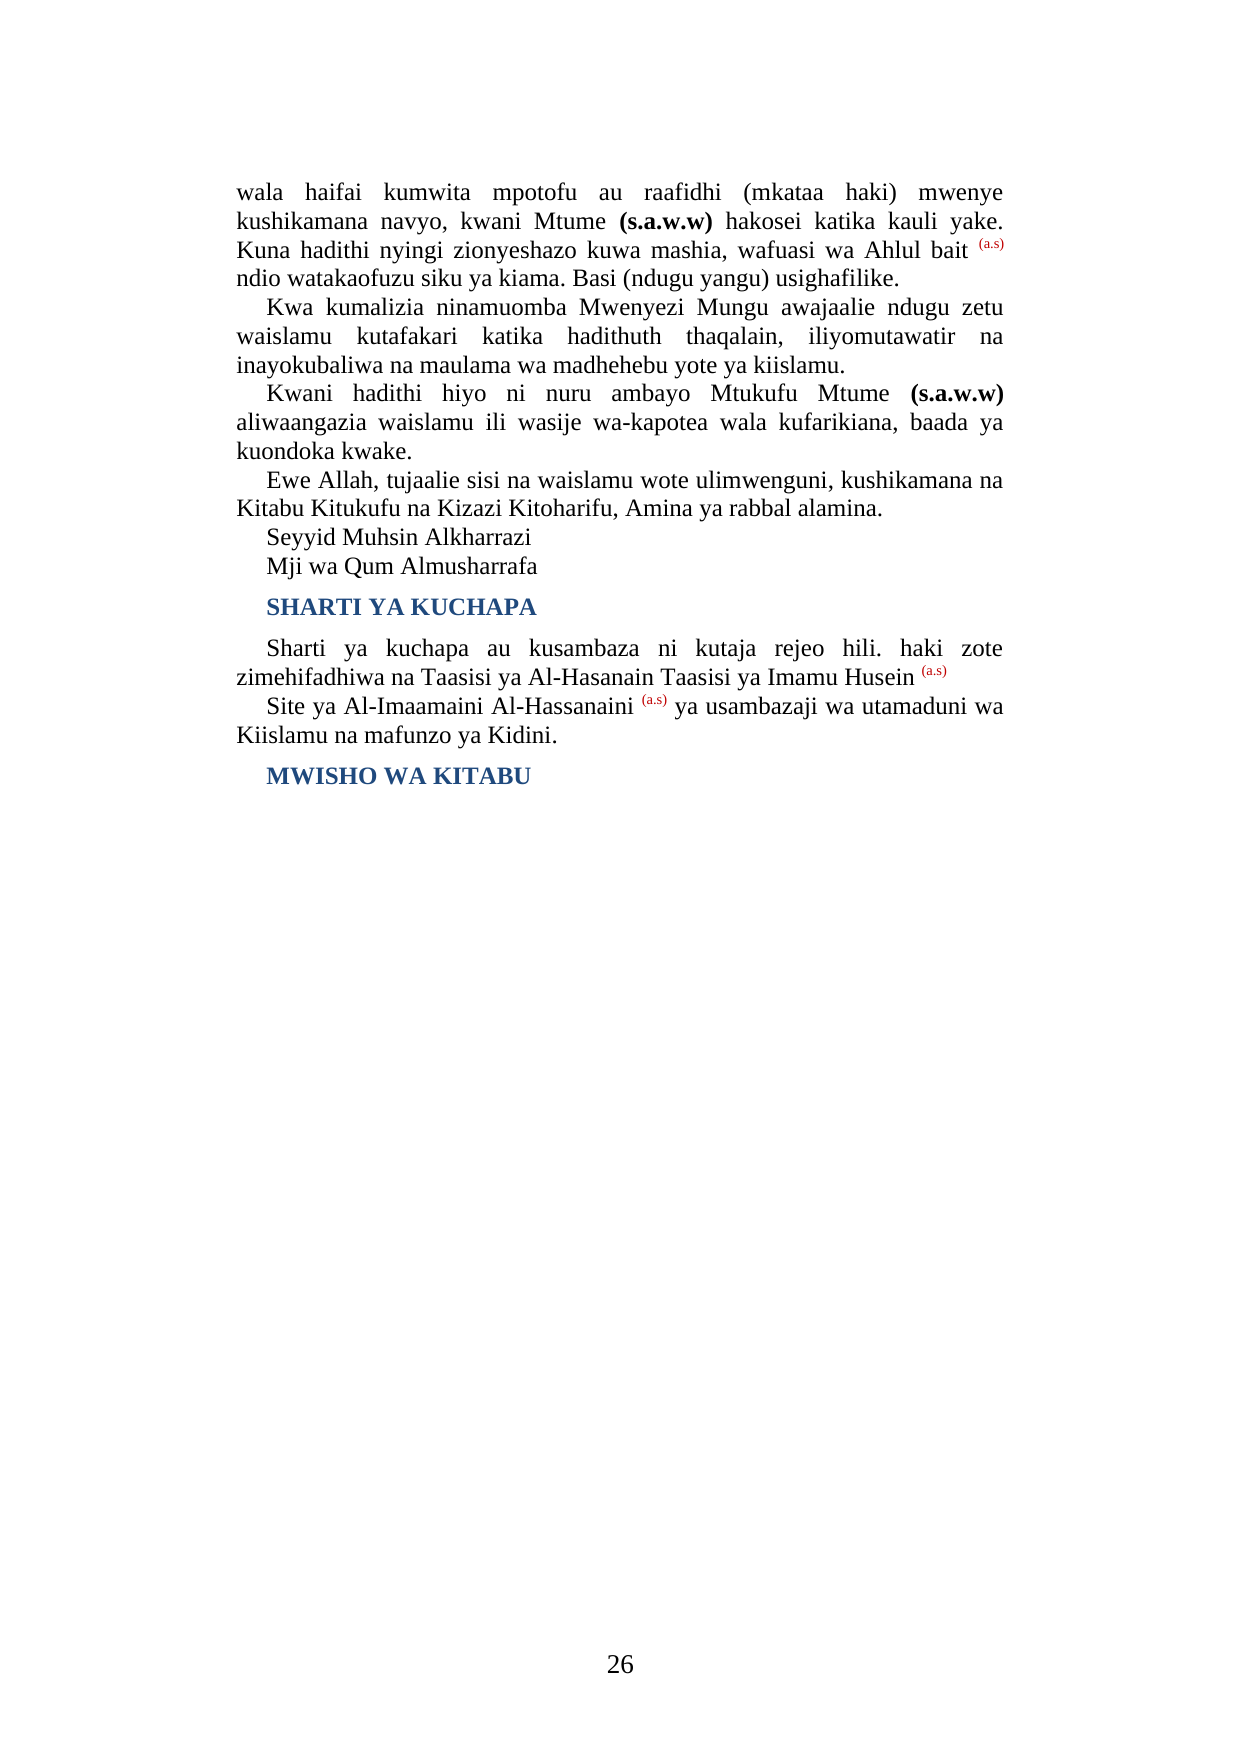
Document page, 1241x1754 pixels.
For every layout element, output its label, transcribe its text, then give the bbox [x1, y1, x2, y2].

text Kwa kumalizia ninamuomba Mwenyezi Mungu awajaalie ndugu zetu waislamu kutafakari katika hadithuth thaqalain, iliyomutawatir na inayokubaliwa na maulama wa madhehebu yote ya kiislamu. [236, 292, 1004, 378]
text Sharti ya kuchapa au kusambaza ni kutaja rejeo hili. haki zote zimehifadhiwa na Taasisi ya Al-Hasanain Taasisi ya Imamu Husein (a.s) [236, 633, 1004, 691]
text Kwani hadithi hiyo ni nuru ambayo Mtukufu Mtume (s.a.w.w) aliwaangazia waislamu ili wasije wa-kapotea wala kufarikiana, baada ya kuondoka kwake. [236, 378, 1004, 465]
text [236, 177, 1004, 292]
text Seyyid Muhsin Alkharrazi [236, 522, 1004, 551]
text Site ya Al-Imaamaini Al-Hassanaini (a.s) ya usambazaji wa utamaduni wa Kiislamu na mafunzo ya Kidini. [236, 691, 1004, 748]
subtitle MWISHO WA KITABU [236, 761, 1004, 790]
text Mji wa Qum Almusharrafa [236, 551, 1004, 580]
subtitle SHARTI YA KUCHAPA [236, 592, 1004, 621]
text Ewe Allah, tujaalie sisi na waislamu wote ulimwenguni, kushikamana na Kitabu Kitukufu na Kizazi Kitoharifu, Amina ya rabbal alamina. [236, 465, 1004, 522]
